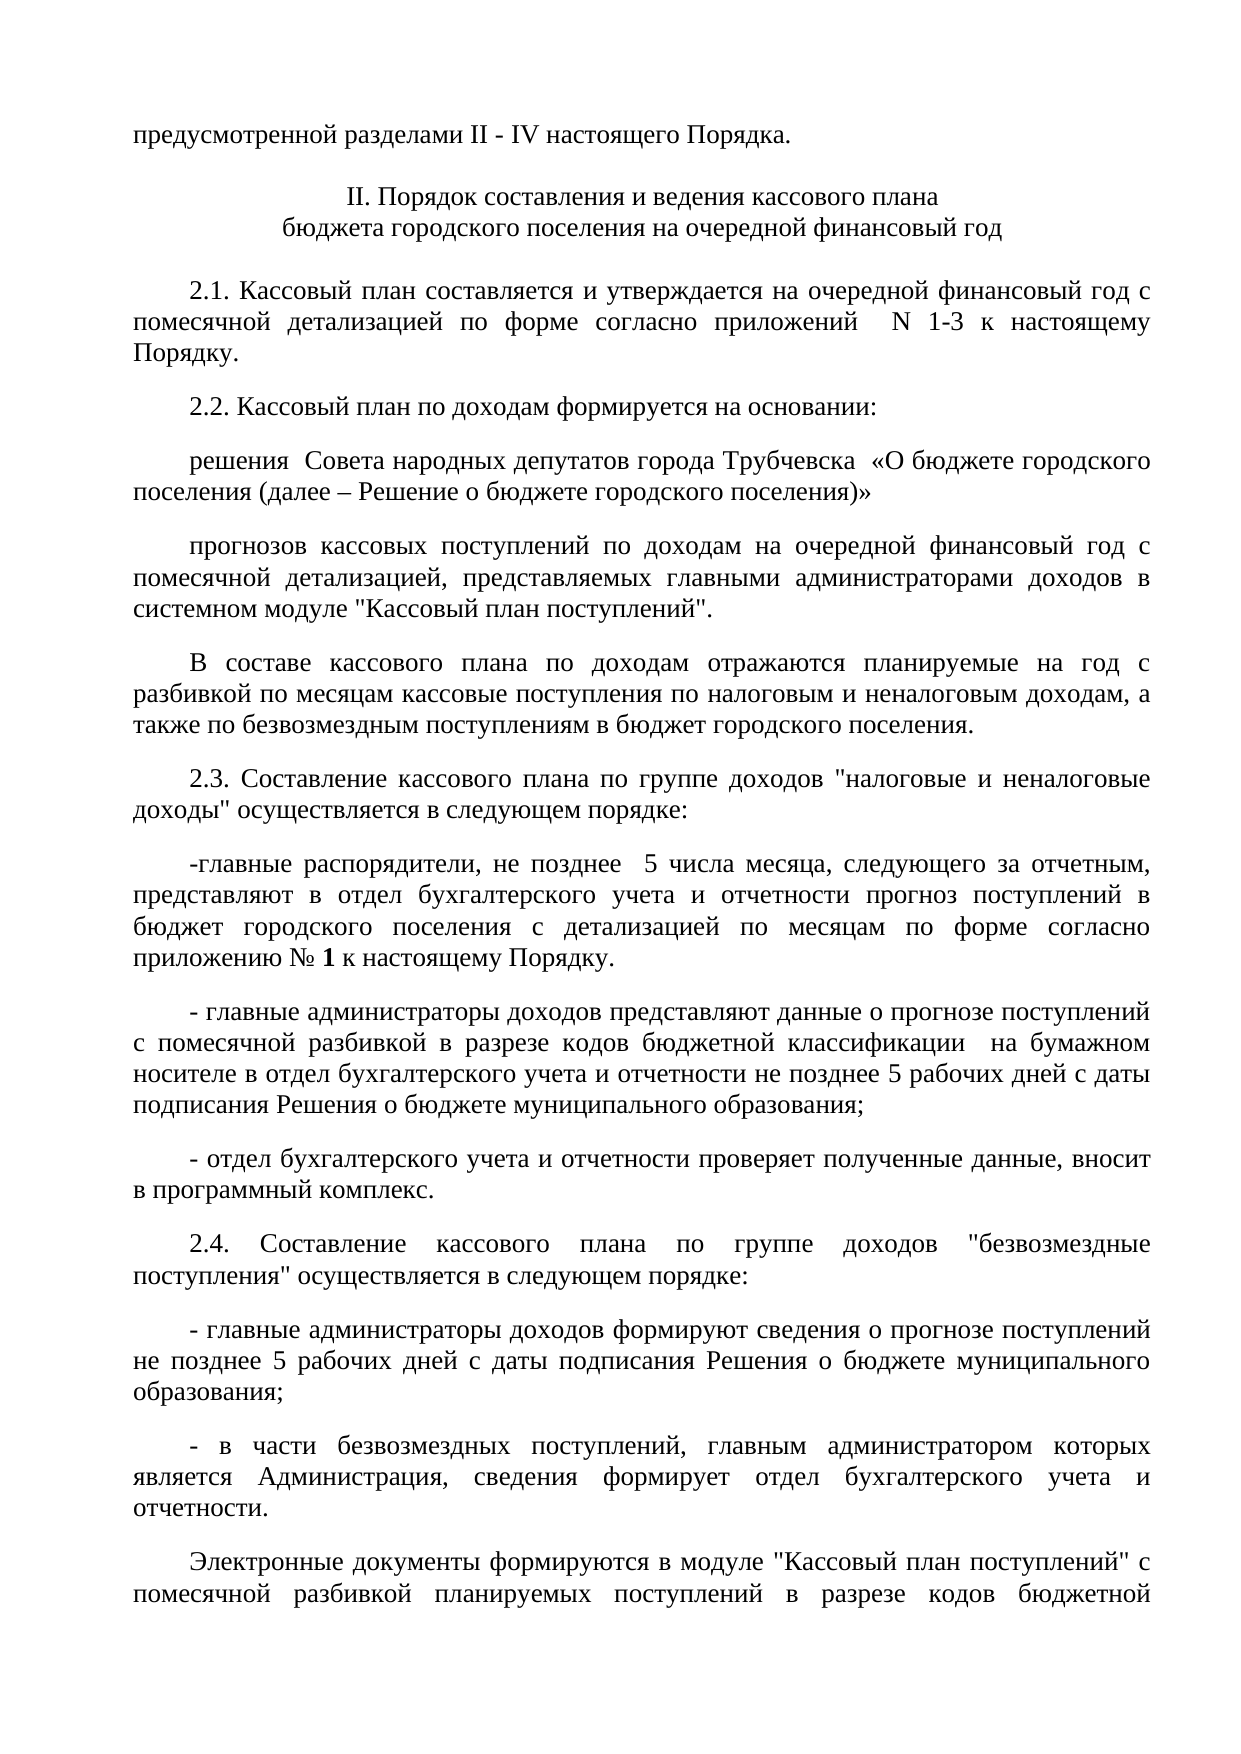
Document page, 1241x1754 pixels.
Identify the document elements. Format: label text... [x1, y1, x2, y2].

text прогнозов кассовых поступлений по доходам на очередной финансовый год с помесячной детализацией, представляемых главными администраторами доходов в системном модуле "Кассовый план поступлений". [133, 529, 1152, 623]
text бюджета городского поселения на очередной финансовый год [133, 212, 1152, 243]
text 2.2. Кассовый план по доходам формируется на основании: [133, 390, 1152, 421]
text 2.4. Составление кассового плана по группе доходов "безвозмездные поступления" осуществляется в следующем порядке: [133, 1228, 1152, 1290]
text - главные администраторы доходов формируют сведения о прогнозе поступлений не позднее 5 рабочих дней с даты подписания Решения о бюджете муниципального образования; [133, 1313, 1152, 1406]
text - в части безвозмездных поступлений, главным администратором которых является Администрация, сведения формирует отдел бухгалтерского учета и отчетности. [133, 1429, 1152, 1523]
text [133, 118, 1152, 149]
text II. Порядок составления и ведения кассового плана [133, 180, 1152, 212]
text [133, 1546, 1152, 1608]
text 2.3. Составление кассового плана по группе доходов "налоговые и неналоговые доходы" осуществляется в следующем порядке: [133, 762, 1152, 824]
text В составе кассового плана по доходам отражаются планируемые на год с разбивкой по месяцам кассовые поступления по налоговым и неналоговым доходам, а также по безвозмездным поступлениям в бюджет городского поселения. [133, 646, 1152, 739]
text - отдел бухгалтерского учета и отчетности проверяет полученные данные, вносит в программный комплекс. [133, 1142, 1152, 1205]
text 2.1. Кассовый план составляется и утверждается на очередной финансовый год с помесячной детализацией по форме согласно приложений N 1-3 к настоящему Порядку. [133, 274, 1152, 367]
text -главные распорядители, не позднее 5 числа месяца, следующего за отчетным, представляют в отдел бухгалтерского учета и отчетности прогноз поступлений в бюджет городского поселения с детализацией по месяцам по форме согласно приложению № 1 к настоящему Порядку. [133, 847, 1152, 972]
text решения Совета народных депутатов города Трубчевска «О бюджете городского поселения (далее – Решение о бюджете городского поселения)» [133, 444, 1152, 507]
text - главные администраторы доходов представляют данные о прогнозе поступлений с помесячной разбивкой в разрезе кодов бюджетной классификации на бумажном носителе в отдел бухгалтерского учета и отчетности не позднее 5 рабочих дней с даты подписания Решения о бюджете муниципального образования; [133, 995, 1152, 1119]
